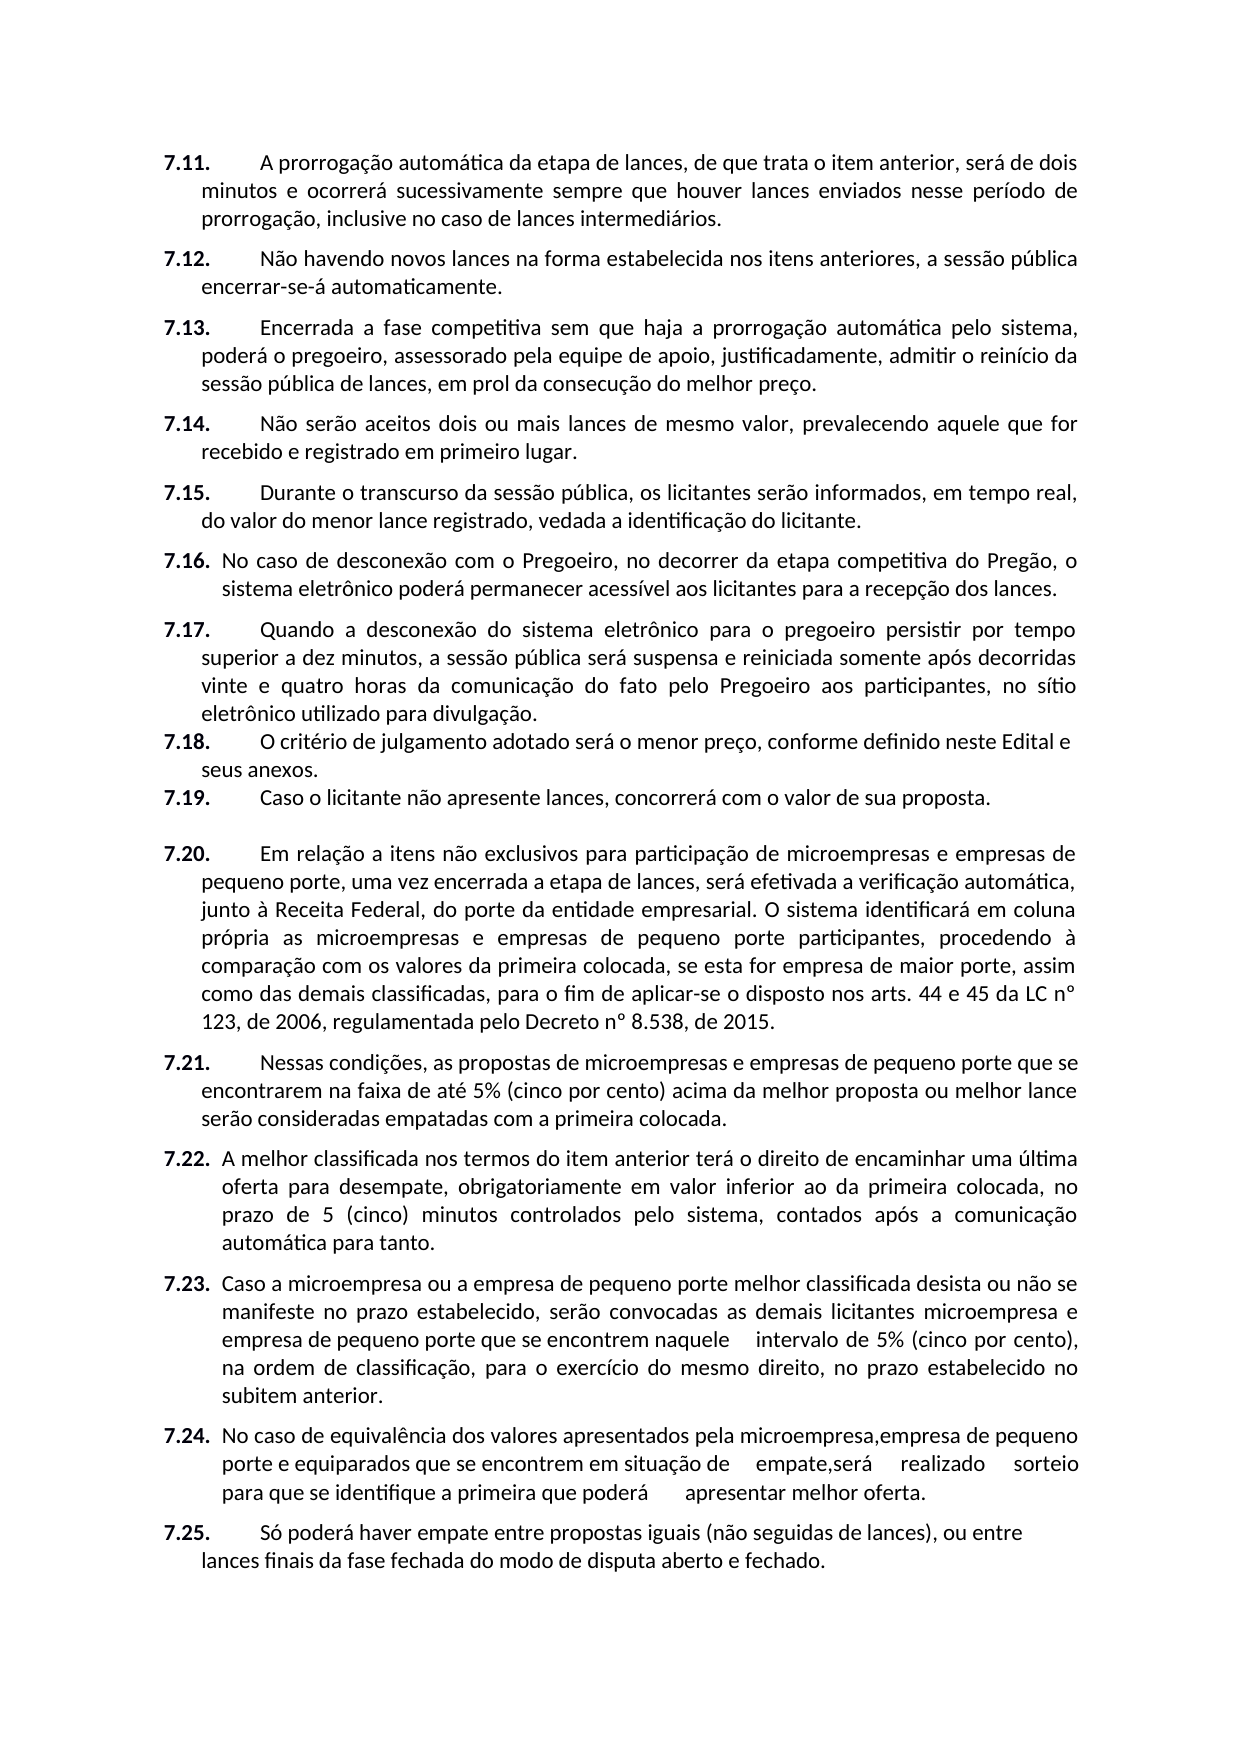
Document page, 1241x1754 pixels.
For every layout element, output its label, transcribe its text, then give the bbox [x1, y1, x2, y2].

list Quando a desconexão do sistema eletrônico para o pregoeiro persistir por tempo superior a dez minutos, a sessão pública será suspensa e reiniciada somente após decorridas vinte e quatro horas da comunicação do fato pelo Pregoeiro aos participantes, no sítio eletrônico utilizado para divulgação. [163, 615, 1078, 727]
list Durante o transcurso da sessão pública, os licitantes serão informados, em tempo real, do valor do menor lance registrado, vedada a identificação do licitante. [163, 478, 1079, 534]
list Não serão aceitos dois ou mais lances de mesmo valor, prevalecendo aquele que for recebido e registrado em primeiro lugar. [163, 409, 1079, 465]
list Encerrada a fase competitiva sem que haja a prorrogação automática pelo sistema, poderá o pregoeiro, assessorado pela equipe de apoio, justificadamente, admitir o reinício da sessão pública de lances, em prol da consecução do melhor preço. [163, 313, 1079, 397]
list No caso de equivalência dos valores apresentados pela microempresa,empresa de pequeno porte e equiparados que se encontrem em situação de empate,será realizado sorteio para que se identifique a primeira que poderá apresentar melhor oferta. [163, 1422, 1079, 1506]
list No caso de desconexão com o Pregoeiro, no decorrer da etapa competitiva do Pregão, o sistema eletrônico poderá permanecer acessível aos licitantes para a recepção dos lances. [163, 546, 1079, 602]
list Não havendo novos lances na forma estabelecida nos itens anteriores, a sessão pública encerrar-se-á automaticamente. [163, 244, 1079, 300]
list Nessas condições, as propostas de microempresas e empresas de pequeno porte que se encontrarem na faixa de até 5% (cinco por cento) acima da melhor proposta ou melhor lance serão consideradas empatadas com a primeira colocada. [163, 1048, 1079, 1132]
list Caso a microempresa ou a empresa de pequeno porte melhor classificada desista ou não se manifeste no prazo estabelecido, serão convocadas as demais licitantes microempresa e empresa de pequeno porte que se encontrem naquele intervalo de 5% (cinco por cento), na ordem de classificação, para o exercício do mesmo direito, no prazo estabelecido no subitem anterior. [163, 1269, 1079, 1409]
list Em relação a itens não exclusivos para participação de microempresas e empresas de pequeno porte, uma vez encerrada a etapa de lances, será efetivada a verificação automática, junto à Receita Federal, do porte da entidade empresarial. O sistema identificará em coluna própria as microempresas e empresas de pequeno porte participantes, procedendo à comparação com os valores da primeira colocada, se esta for empresa de maior porte, assim como das demais classificadas, para o fim de aplicar-se o disposto nos arts. 44 e 45 da LC nº 123, de 2006, regulamentada pelo Decreto nº 8.538, de 2015. [163, 839, 1078, 1035]
list A prorrogação automática da etapa de lances, de que trata o item anterior, será de dois minutos e ocorrerá sucessivamente sempre que houver lances enviados nesse período de prorrogação, inclusive no caso de lances intermediários. [163, 148, 1079, 232]
list Só poderá haver empate entre propostas iguais (não seguidas de lances), ou entre lances finais da fase fechada do modo de disputa aberto e fechado. [163, 1518, 1078, 1574]
list A melhor classificada nos termos do item anterior terá o direito de encaminhar uma última oferta para desempate, obrigatoriamente em valor inferior ao da primeira colocada, no prazo de 5 (cinco) minutos controlados pelo sistema, contados após a comunicação automática para tanto. [163, 1144, 1079, 1256]
list Caso o licitante não apresente lances, concorrerá com o valor de sua proposta. [163, 783, 1078, 811]
list O critério de julgamento adotado será o menor preço, conforme definido neste Edital e seus anexos. [163, 727, 1078, 783]
